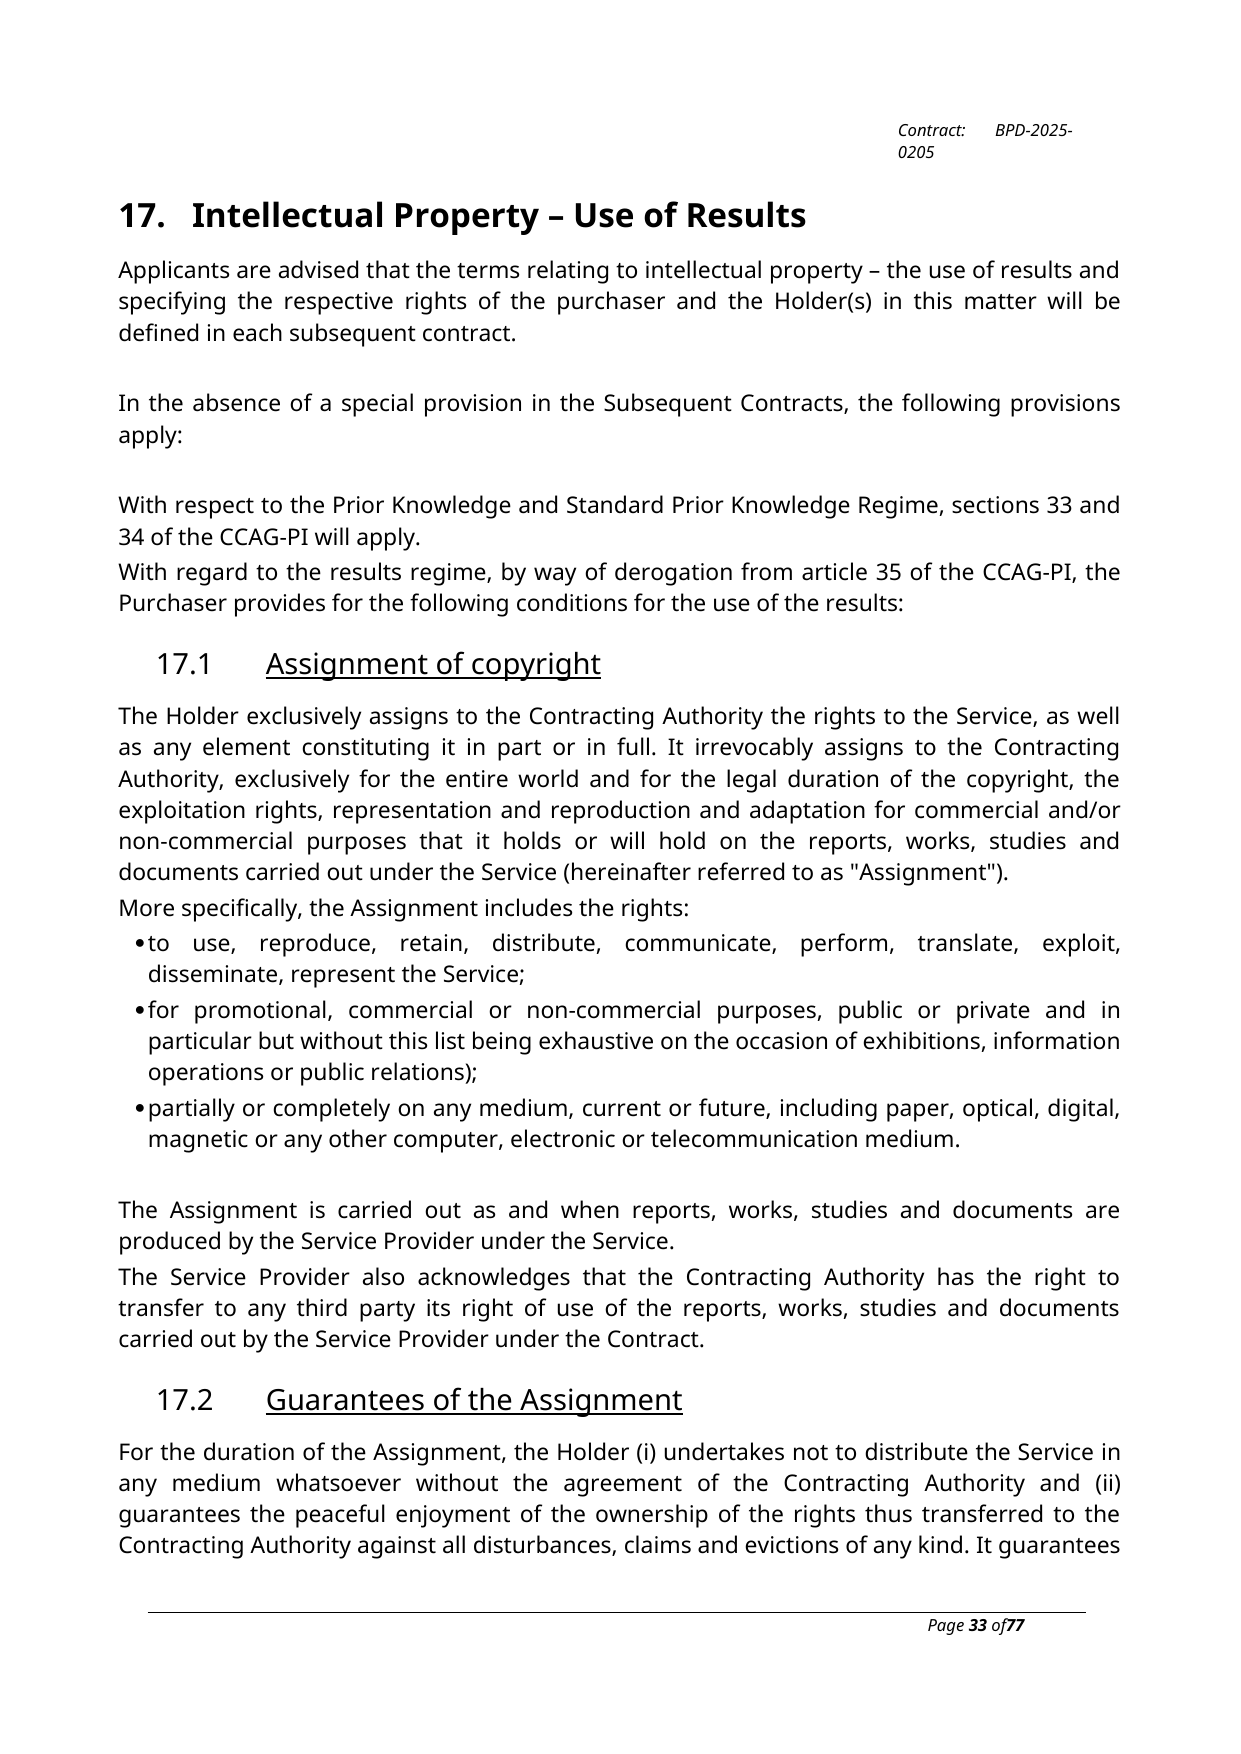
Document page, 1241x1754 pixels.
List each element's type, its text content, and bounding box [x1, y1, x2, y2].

text The Assignment is carried out as and when reports, works, studies and documents are produced by the Service Provider under the Service. [118, 1194, 1122, 1256]
text The Holder exclusively assigns to the Contracting Authority the rights to the Service, as well as any element constituting it in part or in full. It irrevocably assigns to the Contracting Authority, exclusively for the entire world and for the legal duration of the copyright, the exploitation rights, representation and reproduction and adaptation for commercial and/or non-commercial purposes that it holds or will hold on the reports, works, studies and documents carried out under the Service (hereinafter referred to as "Assignment"). [118, 700, 1122, 887]
text With regard to the results regime, by way of derogation from article 35 of the CCAG-PI, the Purchaser provides for the following conditions for the use of the results: [118, 556, 1122, 619]
list partially or completely on any medium, current or future, including paper, optical, digital, magnetic or any other computer, electronic or telecommunication medium. [136, 1092, 1122, 1154]
text In the absence of a special provision in the Subsequent Contracts, the following provisions apply: [118, 387, 1122, 450]
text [118, 1436, 1122, 1561]
text With respect to the Prior Knowledge and Standard Prior Knowledge Regime, sections 33 and 34 of the CCAG-PI will apply. [118, 489, 1122, 552]
text Assignment of copyright [156, 644, 1122, 683]
text Applicants are advised that the terms relating to intellectual property – the use of results and specifying the respective rights of the purchaser and the Holder(s) in this matter will be defined in each subsequent contract. [118, 254, 1122, 348]
text More specifically, the Assignment includes the rights: [118, 892, 1122, 923]
list to use, reproduce, retain, distribute, communicate, perform, translate, exploit, disseminate, represent the Service; [136, 927, 1122, 989]
text The Service Provider also acknowledges that the Contracting Authority has the right to transfer to any third party its right of use of the reports, works, studies and documents carried out by the Service Provider under the Contract. [118, 1260, 1122, 1354]
text Guarantees of the Assignment [156, 1379, 1122, 1419]
list for promotional, commercial or non-commercial purposes, public or private and in particular but without this list being exhaustive on the occasion of exhibitions, information operations or public relations); [136, 994, 1122, 1087]
text Intellectual Property – Use of Results [118, 192, 1122, 237]
